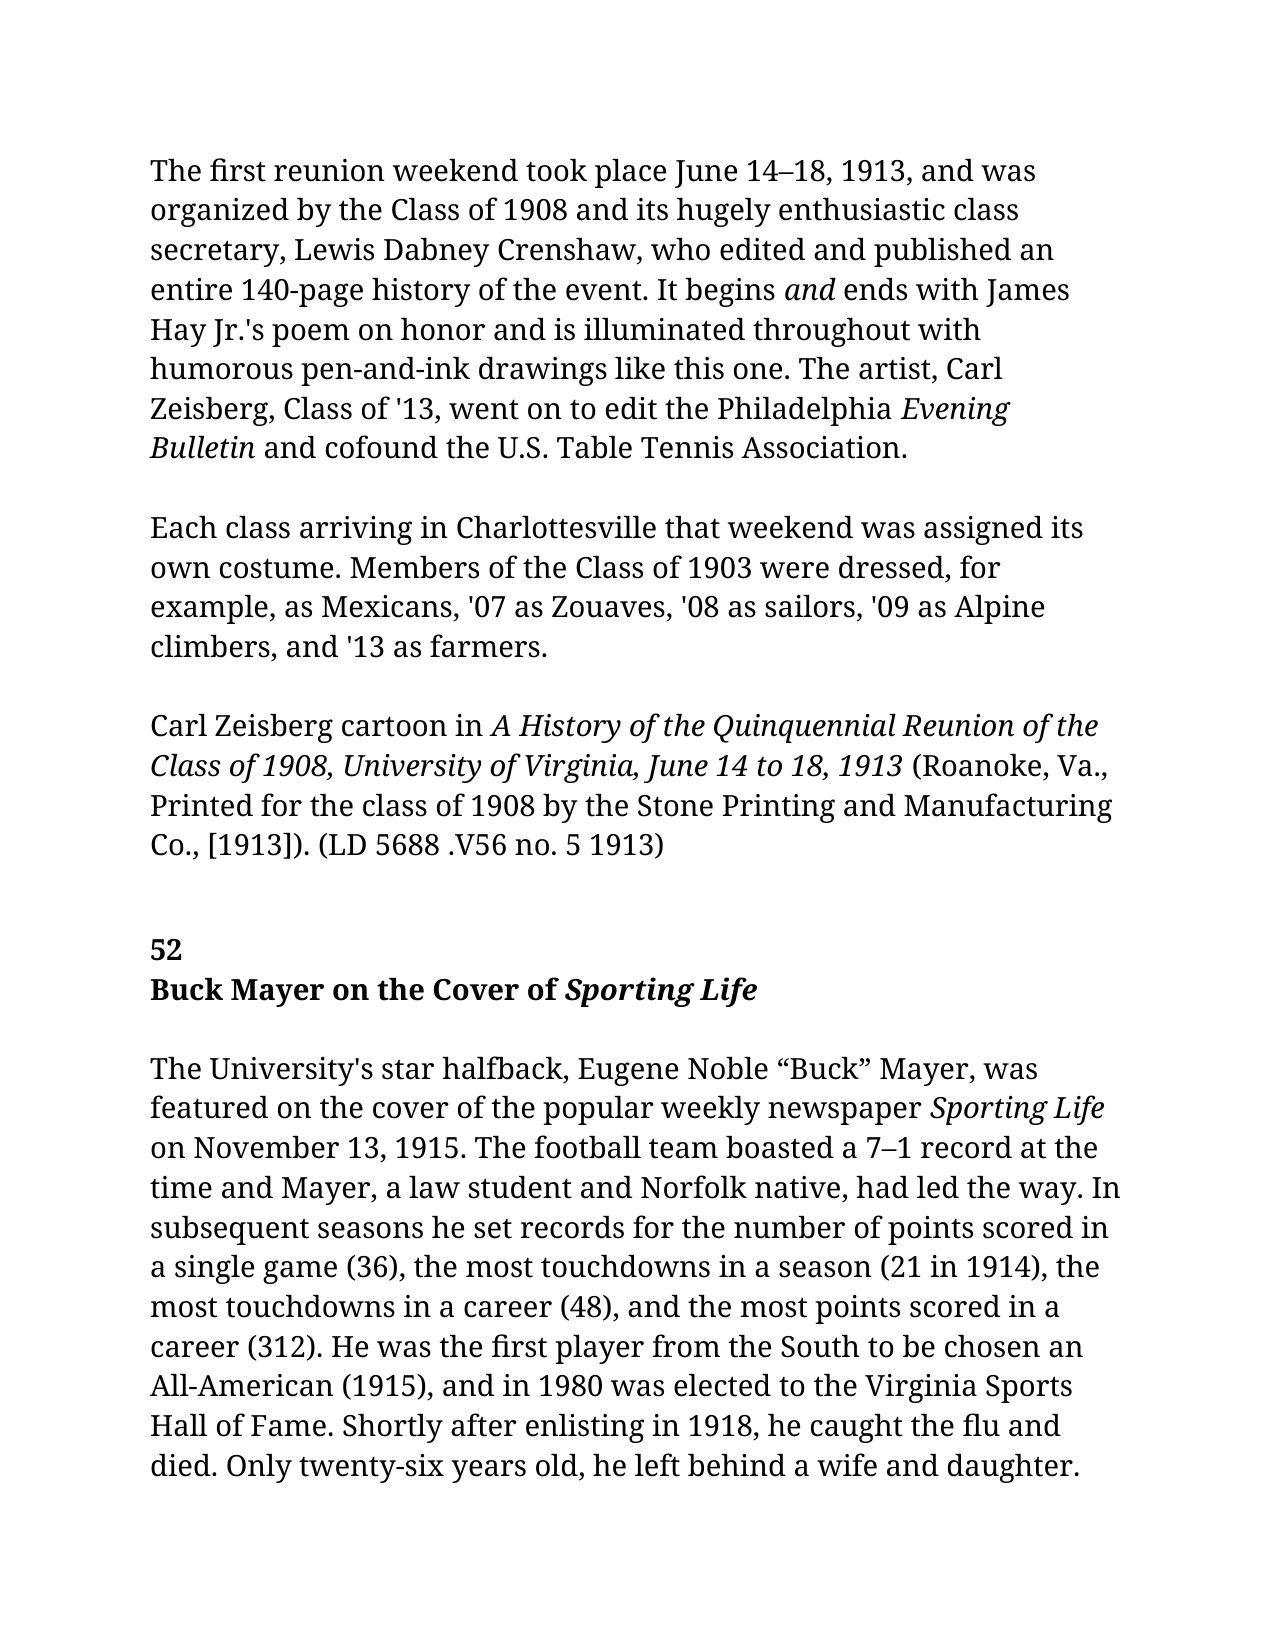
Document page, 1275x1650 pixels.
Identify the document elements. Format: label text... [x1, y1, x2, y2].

text Buck Mayer on the Cover of Sporting Life [150, 969, 1125, 1008]
text Each class arriving in Charlottesville that weekend was assigned its own costume. Members of the Class of 1903 were dressed, for example, as Mexicans, '07 as Zouaves, '08 as sailors, '09 as Alpine climbers, and '13 as farmers. [150, 507, 1125, 666]
text Carl Zeisberg cartoon in A History of the Quinquennial Reunion of the Class of 1908, University of Virginia, June 14 to 18, 1913 (Roanoke, Va., Printed for the class of 1908 by the Stone Printing and Manufacturing Co., [1913]). (LD 5688 .V56 no. 5 1913) [150, 706, 1125, 864]
text The first reunion weekend took place June 14–18, 1913, and was organized by the Class of 1908 and its hugely enthusiastic class secretary, Lewis Dabney Crenshaw, who edited and published an entire 140-page history of the event. It begins and ends with James Hay Jr.'s poem on honor and is illuminated throughout with humorous pen-and-ink drawings like this one. The artist, Carl Zeisberg, Class of '13, went on to edit the Philadelphia Evening Bulletin and cofound the U.S. Table Tennis Association. [150, 150, 1125, 467]
text 52 [150, 929, 1125, 969]
text The University's star halfback, Eugene Noble “Buck” Mayer, was featured on the cover of the popular weekly newspaper Sporting Life on November 13, 1915. The football team boasted a 7–1 record at the time and Mayer, a law student and Norfolk native, had led the way. In subsequent seasons he set records for the number of points scored in a single game (36), the most touchdowns in a season (21 in 1914), the most touchdowns in a career (48), and the most points scored in a career (312). He was the first player from the South to be chosen an All-American (1915), and in 1980 was elected to the Virginia Sports Hall of Fame. Shortly after enlisting in 1918, he caught the flu and died. Only twenty-six years old, he left behind a wife and daughter. [150, 1048, 1125, 1485]
